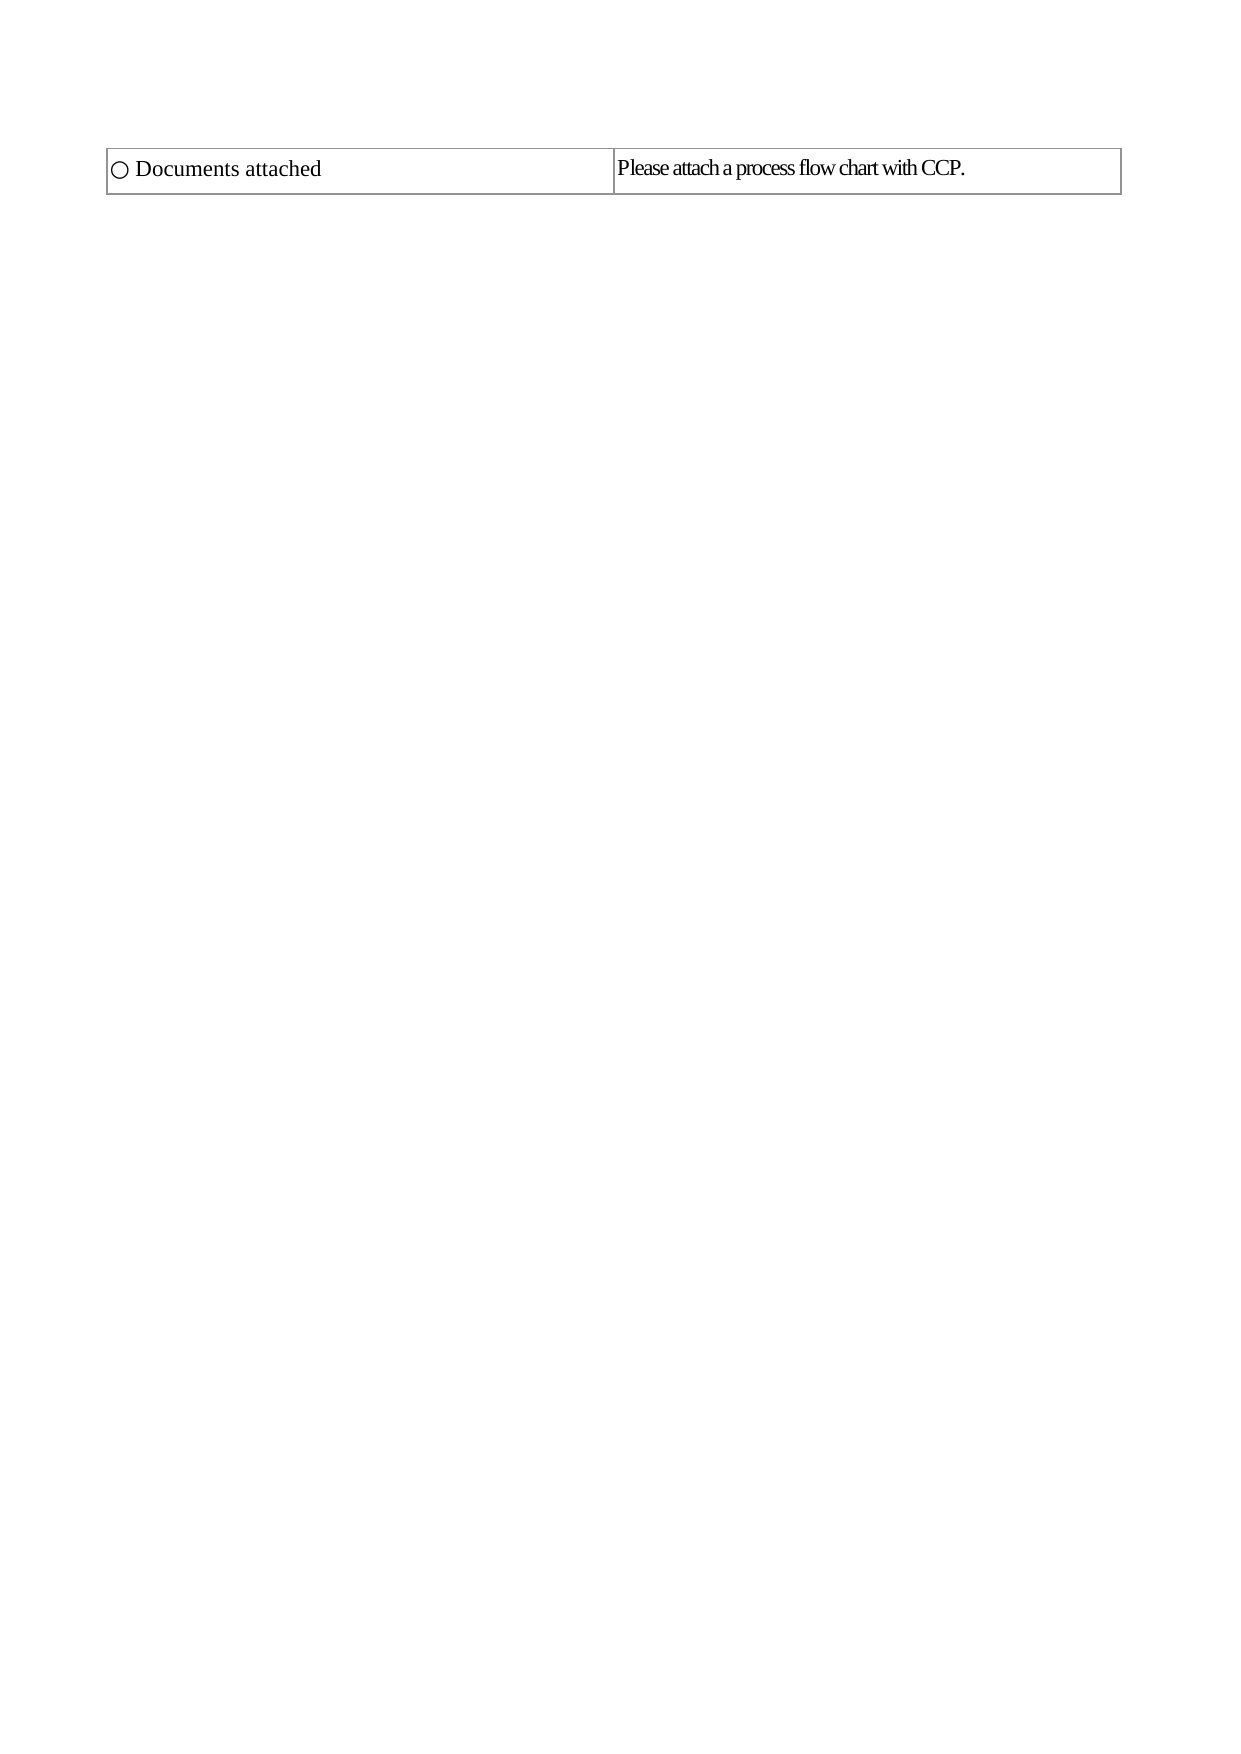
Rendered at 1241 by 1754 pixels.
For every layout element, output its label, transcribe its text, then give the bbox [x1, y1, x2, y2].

table_cell Please attach a process flow chart with CCP. [615, 149, 1120, 193]
table_cell ○ Documents attached [108, 149, 613, 193]
